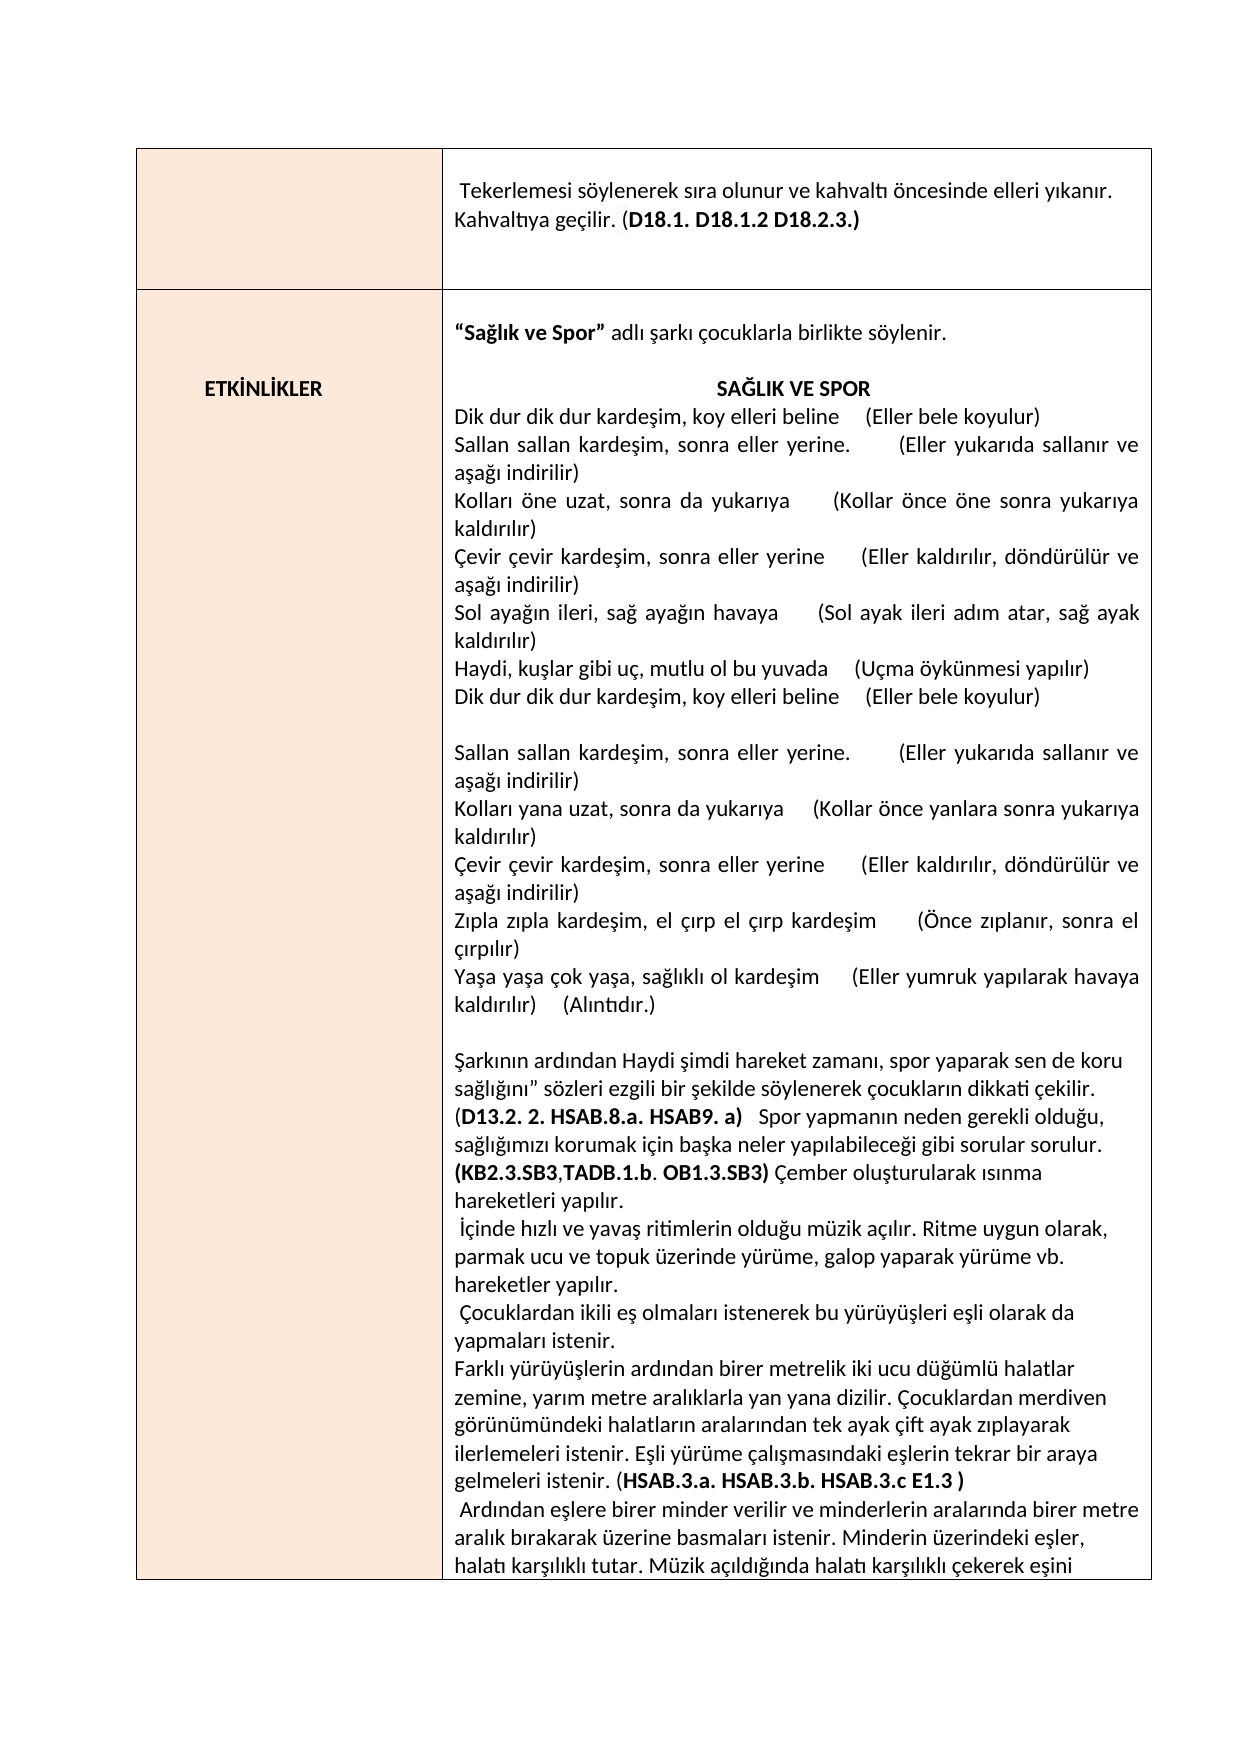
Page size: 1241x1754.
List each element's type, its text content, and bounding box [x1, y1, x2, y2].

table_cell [443, 290, 1151, 1579]
table_cell ETKİNLİKLER [137, 290, 442, 1579]
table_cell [137, 149, 442, 289]
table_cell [443, 149, 1151, 289]
